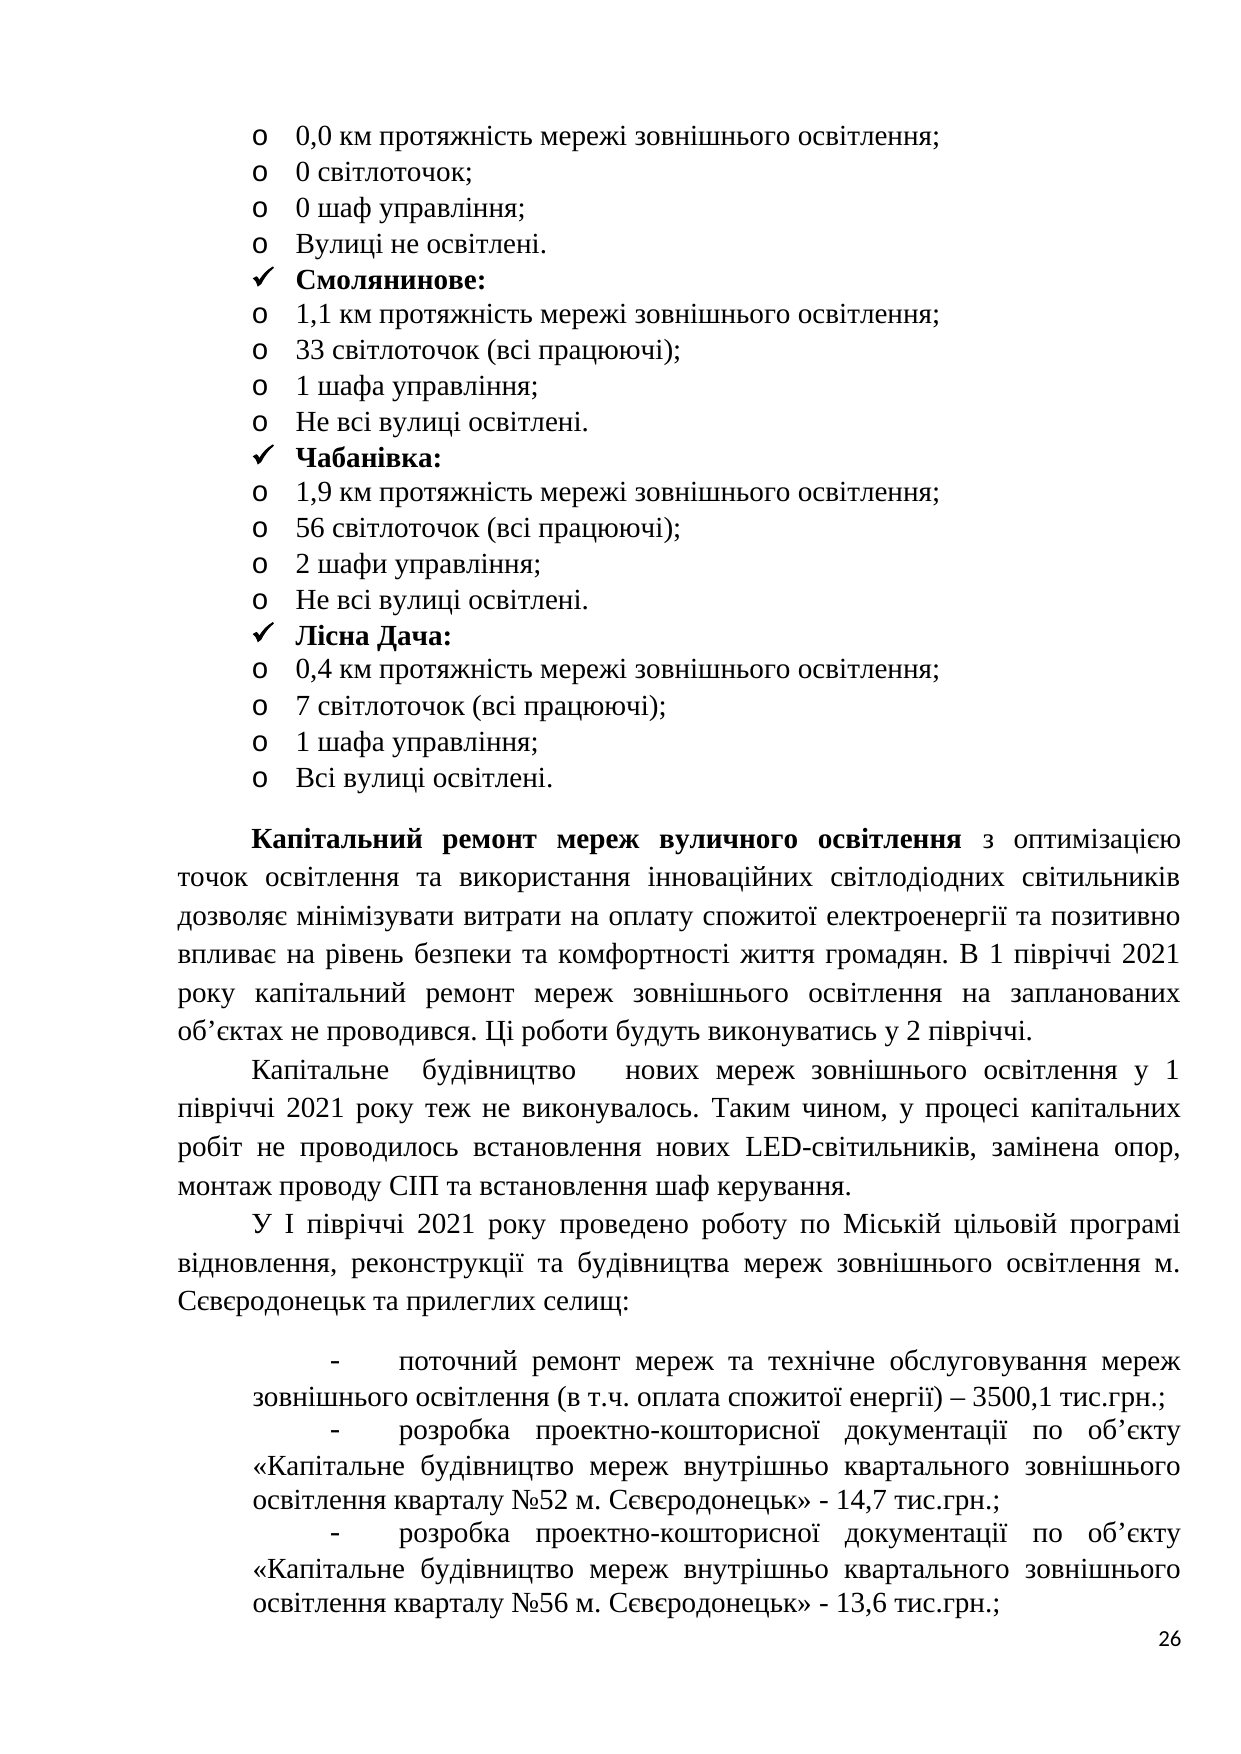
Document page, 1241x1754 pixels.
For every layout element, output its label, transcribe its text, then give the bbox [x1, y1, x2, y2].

list Не всі вулиці освітлені. [177, 404, 1181, 440]
list 33 світлоточок (всі працюючі); [177, 332, 1181, 368]
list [177, 118, 1181, 154]
list Вулиці не освітлені. [177, 226, 1181, 262]
list розробка проектно-кошторисної документації по об’єкту «Капітальне будівництво мереж внутрішньо квартального зовнішнього освітлення кварталу №52 м. Сєвєродонецьк» - 14,7 тис.грн.; [252, 1412, 1181, 1515]
list 1,1 км протяжність мережі зовнішнього освітлення; [177, 296, 1181, 332]
list 1,9 км протяжність мережі зовнішнього освітлення; [177, 474, 1181, 510]
list Чабанівка: [177, 440, 1181, 474]
text Капітальне будівництво нових мереж зовнішнього освітлення у 1 півріччі 2021 року теж не виконувалось. Таким чином, у процесі капітальних робіт не проводилось встановлення нових LED-світильників, замінена опор, монтаж проводу СІП та встановлення шаф керування. [177, 1052, 1181, 1201]
list поточний ремонт мереж та технічне обслуговування мереж зовнішнього освітлення (в т.ч. оплата спожитої енергії) – 3500,1 тис.грн.; [252, 1343, 1181, 1412]
list 7 світлоточок (всі працюючі); [177, 688, 1181, 724]
list Не всі вулиці освітлені. [177, 582, 1181, 618]
text Капітальний ремонт мереж вуличного освітлення з оптимізацією точок освітлення та використання інноваційних світлодіодних світильників дозволяє мінімізувати витрати на оплату спожитої електроенергії та позитивно впливає на рівень безпеки та комфортності життя громадян. В 1 півріччі 2021 року капітальний ремонт мереж зовнішнього освітлення на запланованих об’єктах не проводився. Ці роботи будуть виконуватись у 2 півріччі. [177, 821, 1181, 1047]
list 0 шаф управління; [177, 190, 1181, 226]
list розробка проектно-кошторисної документації по об’єкту «Капітальне будівництво мереж внутрішньо квартального зовнішнього освітлення кварталу №56 м. Сєвєродонецьк» - 13,6 тис.грн.; [252, 1515, 1181, 1618]
list 1 шафа управління; [177, 368, 1181, 404]
list 0,4 км протяжність мережі зовнішнього освітлення; [177, 652, 1181, 688]
list Лісна Дача: [177, 618, 1181, 652]
list 0 світлоточок; [177, 154, 1181, 190]
list Смолянинове: [177, 262, 1181, 296]
list 1 шафа управління; [177, 724, 1181, 760]
list 56 світлоточок (всі працюючі); [177, 510, 1181, 546]
list 2 шафи управління; [177, 546, 1181, 582]
list Всі вулиці освітлені. [177, 760, 1181, 796]
text У І півріччі 2021 року проведено роботу по Міській цільовій програмі відновлення, реконструкції та будівництва мереж зовнішнього освітлення м. Сєвєродонецьк та прилеглих селищ: [177, 1206, 1181, 1317]
